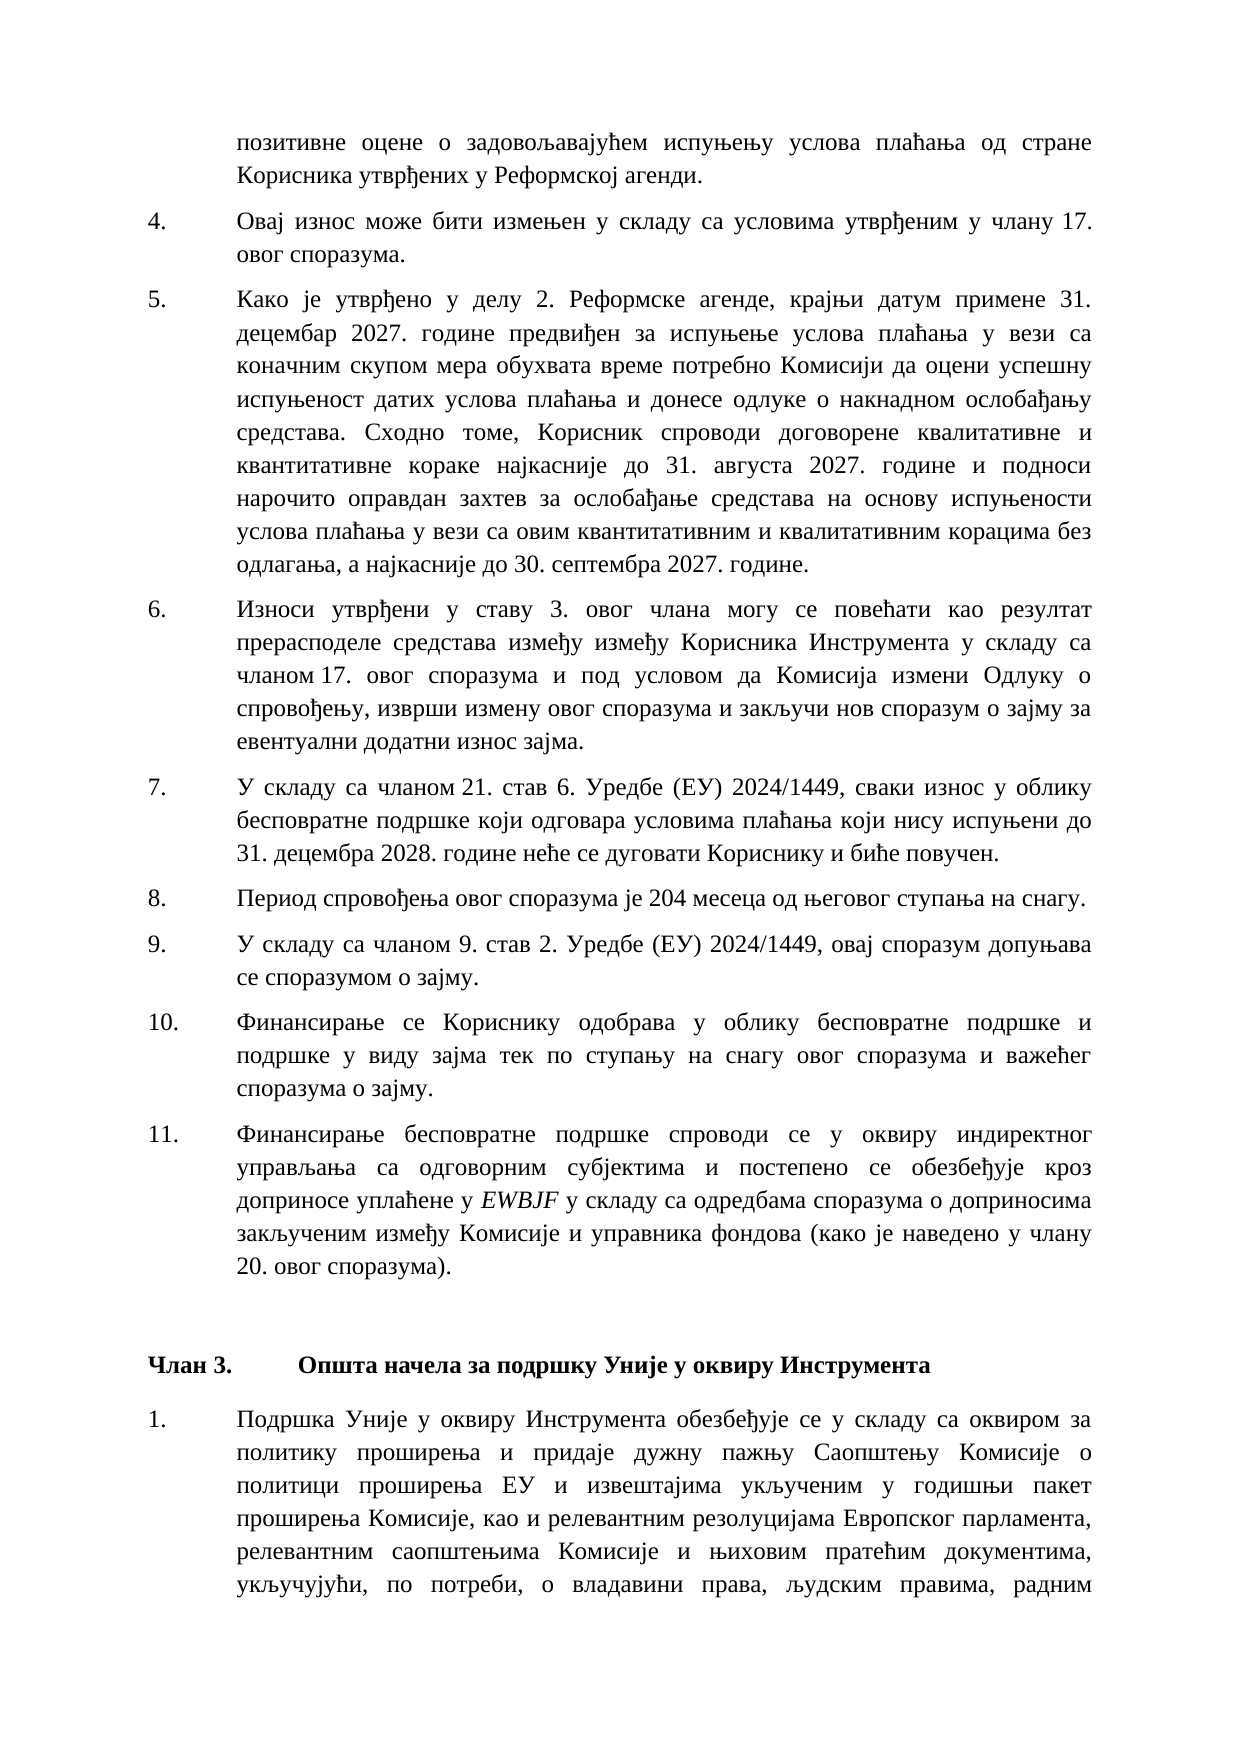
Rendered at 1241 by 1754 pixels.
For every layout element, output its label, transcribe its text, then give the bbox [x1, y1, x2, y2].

list Како је утврђено у делу 2. Реформске агенде, крајњи датум примене 31. децембар 2027. године предвиђен за испуњење услова плаћања у вези са коначним скупом мера обухвата време потребно Комисији да оцени успешну испуњеност датих услова плаћања и донесе одлуке о накнадном ослобађању средстава. Сходно томе, Корисник спроводи договорене квалитативне и квантитативне кораке најкасније до 31. августа 2027. године и подноси нарочито оправдан захтев за ослобађање средстава на основу испуњености услова плаћања у вези са овим квантитативним и квалитативним корацима без одлагања, а најкасније до 30. септембра 2027. године. [148, 284, 1093, 577]
text Члан 3. Општа начела за подршку Уније у оквиру Инструмента [148, 1350, 1093, 1379]
list Финансирање се Кориснику одобрава у облику бесповратне подршке и подршке у виду зајма тек по ступању на снагу овог споразума и важећег споразума о зајму. [148, 1007, 1093, 1102]
list У складу са чланом 9. став 2. Уредбе (ЕУ) 2024/1449, овај споразум допуњава се споразумом о зајму. [148, 929, 1093, 991]
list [148, 1404, 1093, 1598]
list Овај износ може бити измењен у складу са условима утврђеним у члану 17. овог споразума. [148, 206, 1093, 268]
list Износи утврђени у ставу 3. овог члана могу се повећати као резултат прерасподеле средстава између између Корисника Инструмента у складу са чланом 17. овог споразума и под условом да Комисија измени Одлуку о спровођењу, изврши измену овог споразума и закључи нов споразум о зајму за евентуални додатни износ зајма. [148, 594, 1093, 755]
list Финансирање бесповратне подршке спроводи се у оквиру индиректног управљања са одговорним субјектима и постепено се обезбеђује кроз доприносе уплаћене у EWBJF у складу са одредбама споразума о доприносима закљученим између Комисије и управника фондова (како је наведено у члану 20. овог споразума). [148, 1119, 1093, 1280]
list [148, 127, 1093, 189]
list У складу са чланом 21. став 6. Уредбе (ЕУ) 2024/1449, сваки износ у облику бесповратне подршке који одговара условима плаћања који нису испуњени до 31. децембра 2028. године неће се дуговати Кориснику и биће повучен. [148, 772, 1093, 867]
list Период спровођења овог споразума је 204 месеца од његовог ступања на снагу. [148, 883, 1093, 912]
